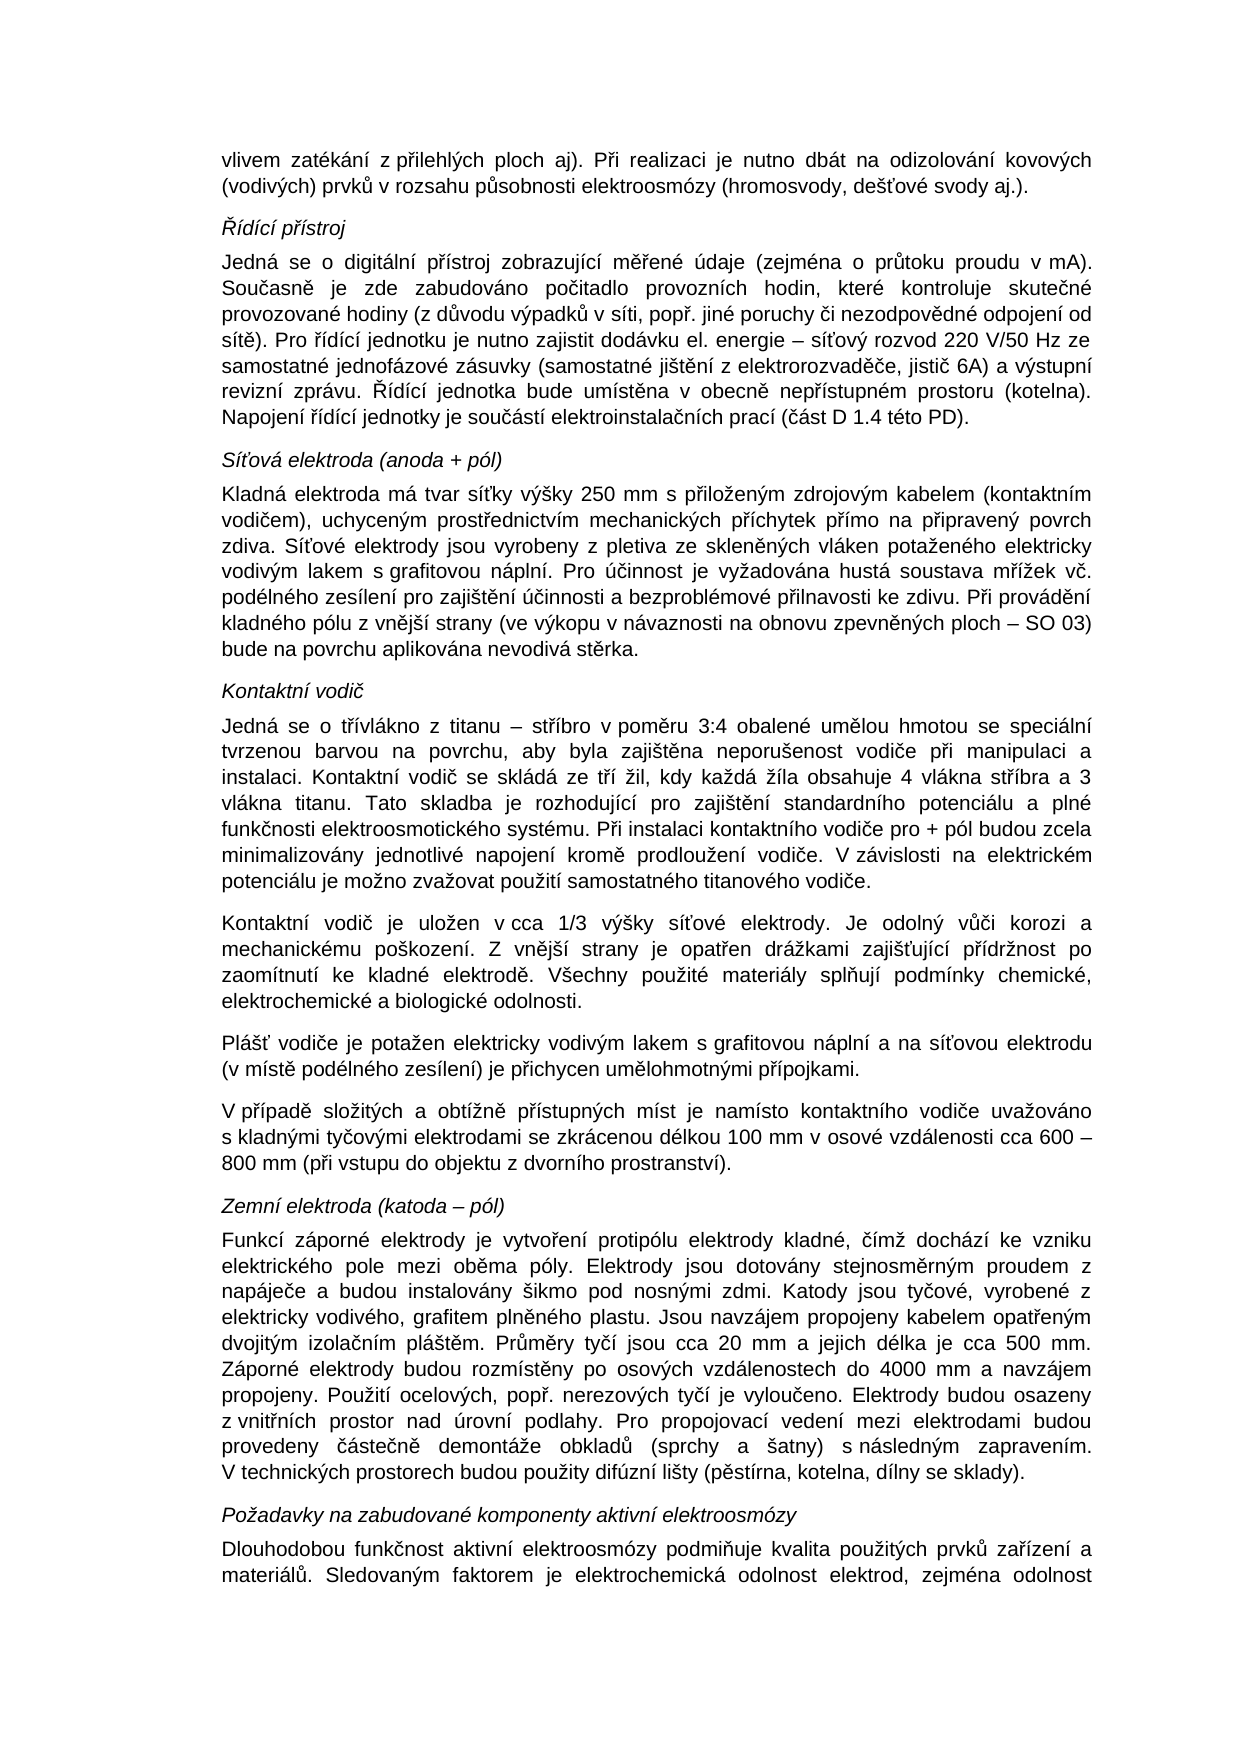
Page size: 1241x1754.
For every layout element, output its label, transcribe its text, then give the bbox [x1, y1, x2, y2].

text Kladná elektroda má tvar síťky výšky 250 mm s přiloženým zdrojovým kabelem (kontaktním vodičem), uchyceným prostřednictvím mechanických příchytek přímo na připravený povrch zdiva. Síťové elektrody jsou vyrobeny z pletiva ze skleněných vláken potaženého elektricky vodivým lakem s grafitovou náplní. Pro účinnost je vyžadována hustá soustava mřížek vč. podélného zesílení pro zajištění účinnosti a bezproblémové přilnavosti ke zdivu. Při provádění kladného pólu z vnější strany (ve výkopu v návaznosti na obnovu zpevněných ploch – SO 03) bude na povrchu aplikována nevodivá stěrka. [221, 482, 1093, 661]
text Požadavky na zabudované komponenty aktivní elektroosmózy [221, 1503, 1093, 1527]
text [221, 148, 1093, 197]
text Kontaktní vodič [221, 679, 1093, 703]
text Řídící přístroj [221, 216, 1093, 240]
text Funkcí záporné elektrody je vytvoření protipólu elektrody kladné, čímž dochází ke vzniku elektrického pole mezi oběma póly. Elektrody jsou dotovány stejnosměrným proudem z napáječe a budou instalovány šikmo pod nosnými zdmi. Katody jsou tyčové, vyrobené z elektricky vodivého, grafitem plněného plastu. Jsou navzájem propojeny kabelem opatřeným dvojitým izolačním pláštěm. Průměry tyčí jsou cca 20 mm a jejich délka je cca 500 mm. Záporné elektrody budou rozmístěny po osových vzdálenostech do 4000 mm a navzájem propojeny. Použití ocelových, popř. nerezových tyčí je vyloučeno. Elektrody budou osazeny z vnitřních prostor nad úrovní podlahy. Pro propojovací vedení mezi elektrodami budou provedeny částečně demontáže obkladů (sprchy a šatny) s následným zapravením. V technických prostorech budou použity difúzní lišty (pěstírna, kotelna, dílny se sklady). [221, 1228, 1093, 1484]
text Jedná se o třívlákno z titanu – stříbro v poměru 3:4 obalené umělou hmotou se speciální tvrzenou barvou na povrchu, aby byla zajištěna neporušenost vodiče při manipulaci a instalaci. Kontaktní vodič se skládá ze tří žil, kdy každá žíla obsahuje 4 vlákna stříbra a 3 vlákna titanu. Tato skladba je rozhodující pro zajištění standardního potenciálu a plné funkčnosti elektroosmotického systému. Při instalaci kontaktního vodiče pro + pól budou zcela minimalizovány jednotlivé napojení kromě prodloužení vodiče. V závislosti na elektrickém potenciálu je možno zvažovat použití samostatného titanového vodiče. [221, 713, 1093, 892]
text Zemní elektroda (katoda – pól) [221, 1193, 1093, 1217]
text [221, 1537, 1093, 1587]
text Kontaktní vodič je uložen v cca 1/3 výšky síťové elektrody. Je odolný vůči korozi a mechanickému poškození. Z vnější strany je opatřen drážkami zajišťující přídržnost po zaomítnutí ke kladné elektrodě. Všechny použité materiály splňují podmínky chemické, elektrochemické a biologické odolnosti. [221, 911, 1093, 1012]
text Síťová elektroda (anoda + pól) [221, 448, 1093, 472]
text V případě složitých a obtížně přístupných míst je namísto kontaktního vodiče uvažováno s kladnými tyčovými elektrodami se zkrácenou délkou 100 mm v osové vzdálenosti cca 600 – 800 mm (při vstupu do objektu z dvorního prostranství). [221, 1099, 1093, 1175]
text Plášť vodiče je potažen elektricky vodivým lakem s grafitovou náplní a na síťovou elektrodu (v místě podélného zesílení) je přichycen umělohmotnými přípojkami. [221, 1031, 1093, 1081]
text Jedná se o digitální přístroj zobrazující měřené údaje (zejména o průtoku proudu v mA). Současně je zde zabudováno počitadlo provozních hodin, které kontroluje skutečné provozované hodiny (z důvodu výpadků v síti, popř. jiné poruchy či nezodpovědné odpojení od sítě). Pro řídící jednotku je nutno zajistit dodávku el. energie – síťový rozvod 220 V/50 Hz ze samostatné jednofázové zásuvky (samostatné jištění z elektrorozvaděče, jistič 6A) a výstupní revizní zprávu. Řídící jednotka bude umístěna v obecně nepřístupném prostoru (kotelna). Napojení řídící jednotky je součástí elektroinstalačních prací (část D 1.4 této PD). [221, 250, 1093, 429]
